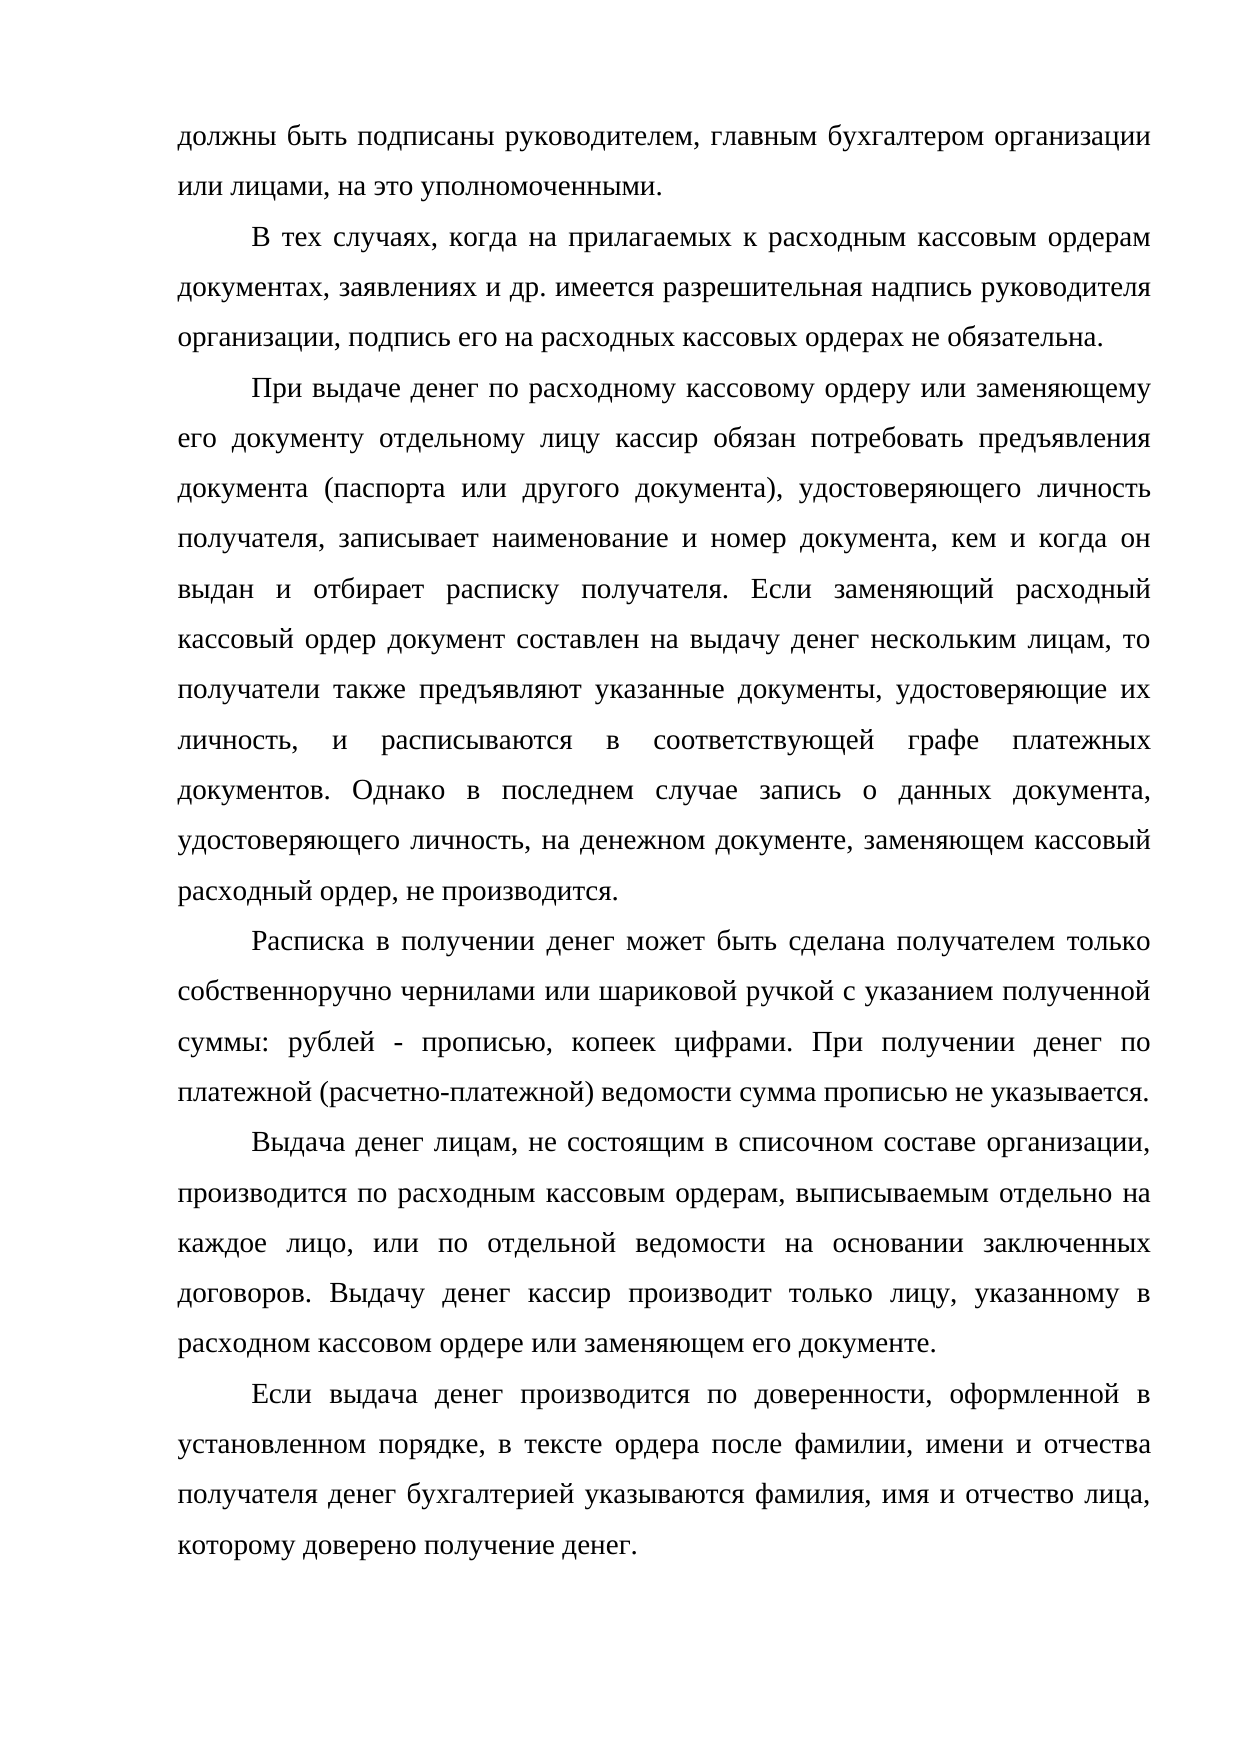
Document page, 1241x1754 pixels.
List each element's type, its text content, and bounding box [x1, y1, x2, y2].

text Выдача денег лицам, не состоящим в списочном составе организации, производится по расходным кассовым ордерам, выписываемым отдельно на каждое лицо, или по отдельной ведомости на основании заключенных договоров. Выдачу денег кассир производит только лицу, указанному в расходном кассовом ордере или заменяющем его документе. [177, 1124, 1152, 1359]
text В тех случаях, когда на прилагаемых к расходным кассовым ордерам документах, заявлениях и др. имеется разрешительная надпись руководителя организации, подпись его на расходных кассовых ордерах не обязательна. [177, 219, 1152, 353]
text Расписка в получении денег может быть сделана получателем только собственноручно чернилами или шариковой ручкой с указанием полученной суммы: рублей - прописью, копеек цифрами. При получении денег по платежной (расчетно-платежной) ведомости сумма прописью не указывается. [177, 923, 1152, 1108]
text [177, 118, 1152, 202]
text Если выдача денег производится по доверенности, оформленной в установленном порядке, в тексте ордера после фамилии, имени и отчества получателя денег бухгалтерией указываются фамилия, имя и отчество лица, которому доверено получение денег. [177, 1376, 1152, 1560]
text При выдаче денег по расходному кассовому ордеру или заменяющему его документу отдельному лицу кассир обязан потребовать предъявления документа (паспорта или другого документа), удостоверяющего личность получателя, записывает наименование и номер документа, кем и когда он выдан и отбирает расписку получателя. Если заменяющий расходный кассовый ордер документ составлен на выдачу денег нескольким лицам, то получатели также предъявляют указанные документы, удостоверяющие их личность, и расписываются в соответствующей графе платежных документов. Однако в последнем случае запись о данных документа, удостоверяющего личность, на денежном документе, заменяющем кассовый расходный ордер, не производится. [177, 370, 1152, 906]
